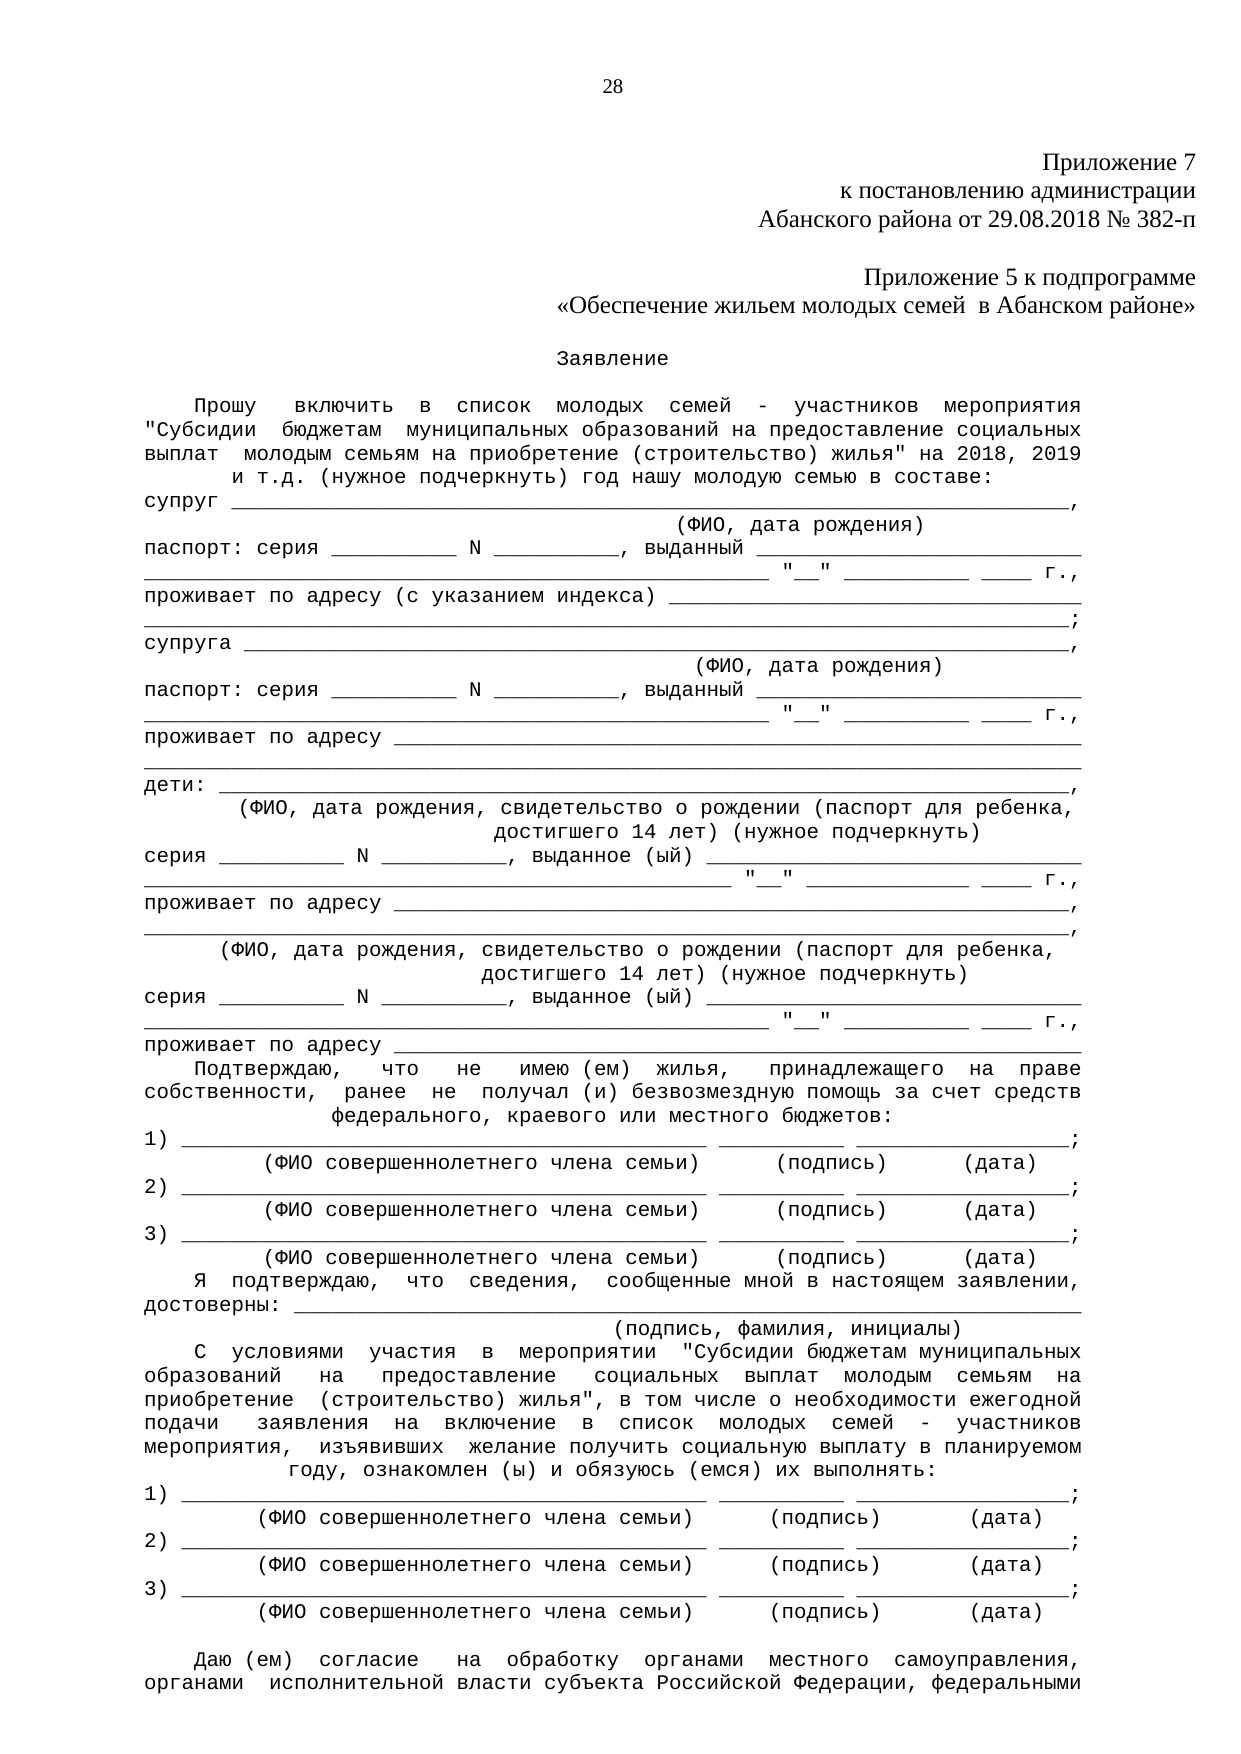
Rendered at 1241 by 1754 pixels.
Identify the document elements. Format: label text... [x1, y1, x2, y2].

text Абанского района от 29.08.2018 № 382-п [29, 204, 1196, 233]
subtitle дети: ____________________________________________________________________, [29, 774, 1196, 797]
text Приложение 7 [29, 147, 1196, 176]
subtitle серия __________ N __________, выданное (ый) ______________________________ [29, 987, 1196, 1010]
subtitle 2) __________________________________________ __________ _________________; [29, 1530, 1196, 1554]
subtitle __________________________________________________________________________, [29, 916, 1196, 939]
subtitle проживает по адресу _______________________________________________________ [29, 726, 1196, 750]
subtitle собственности, ранее не получал (и) безвозмездную помощь за счет средств [29, 1081, 1196, 1105]
subtitle выплат молодым семьям на приобретение (строительство) жилья" на 2018, 2019 [29, 443, 1196, 466]
subtitle __________________________________________________ "__" __________ ____ г., [29, 561, 1196, 584]
subtitle 1) __________________________________________ __________ _________________; [29, 1483, 1196, 1507]
subtitle 3) __________________________________________ __________ _________________; [29, 1578, 1196, 1601]
subtitle 2) __________________________________________ __________ _________________; [29, 1176, 1196, 1199]
subtitle __________________________________________________ "__" __________ ____ г., [29, 1010, 1196, 1034]
subtitle проживает по адресу ______________________________________________________, [29, 892, 1196, 916]
subtitle приобретение (строительство) жилья", в том числе о необходимости ежегодной [29, 1388, 1196, 1412]
subtitle супруга __________________________________________________________________, [29, 632, 1196, 656]
subtitle паспорт: серия __________ N __________, выданный __________________________ [29, 537, 1196, 561]
subtitle достоверны: _______________________________________________________________ [29, 1294, 1196, 1318]
text к постановлению администрации [29, 176, 1196, 204]
subtitle Прошу включить в список молодых семей - участников мероприятия [29, 395, 1196, 419]
subtitle подачи заявления на включение в список молодых семей - участников [29, 1412, 1196, 1436]
subtitle "Субсидии бюджетам муниципальных образований на предоставление социальных [29, 419, 1196, 443]
subtitle Даю (ем) согласие на обработку органами местного самоуправления, [29, 1649, 1196, 1672]
subtitle федерального, краевого или местного бюджетов: [29, 1105, 1196, 1128]
text «Обеспечение жильем молодых семей в Абанском районе» [29, 291, 1196, 319]
subtitle (ФИО, дата рождения) [29, 656, 1196, 679]
subtitle проживает по адресу (с указанием индекса) _________________________________ [29, 584, 1196, 608]
subtitle (ФИО, дата рождения, свидетельство о рождении (паспорт для ребенка, [29, 797, 1196, 821]
subtitle (ФИО совершеннолетнего члена семьи) (подпись) (дата) [29, 1554, 1196, 1578]
subtitle достигшего 14 лет) (нужное подчеркнуть) [29, 963, 1196, 987]
subtitle и т.д. (нужное подчеркнуть) год нашу молодую семью в составе: [29, 466, 1196, 490]
subtitle образований на предоставление социальных выплат молодым семьям на [29, 1365, 1196, 1388]
subtitle супруг ___________________________________________________________________, [29, 490, 1196, 514]
subtitle достигшего 14 лет) (нужное подчеркнуть) [29, 821, 1196, 845]
subtitle __________________________________________________________________________; [29, 608, 1196, 632]
subtitle паспорт: серия __________ N __________, выданный __________________________ [29, 679, 1196, 703]
subtitle 3) __________________________________________ __________ _________________; [29, 1223, 1196, 1247]
subtitle году, ознакомлен (ы) и обязуюсь (емся) их выполнять: [29, 1459, 1196, 1483]
subtitle С условиями участия в мероприятии "Субсидии бюджетам муниципальных [29, 1341, 1196, 1365]
text Приложение 5 к подпрограмме [29, 262, 1196, 291]
subtitle серия __________ N __________, выданное (ый) ______________________________ [29, 845, 1196, 868]
subtitle органами исполнительной власти субъекта Российской Федерации, федеральными [29, 1672, 1196, 1696]
subtitle (ФИО совершеннолетнего члена семьи) (подпись) (дата) [29, 1247, 1196, 1270]
subtitle _______________________________________________ "__" _____________ ____ г., [29, 868, 1196, 892]
subtitle __________________________________________________ "__" __________ ____ г., [29, 703, 1196, 726]
subtitle ___________________________________________________________________________ [29, 750, 1196, 774]
subtitle (ФИО, дата рождения, свидетельство о рождении (паспорт для ребенка, [29, 939, 1196, 963]
subtitle мероприятия, изъявивших желание получить социальную выплату в планируемом [29, 1436, 1196, 1459]
subtitle (ФИО совершеннолетнего члена семьи) (подпись) (дата) [29, 1199, 1196, 1223]
subtitle (ФИО совершеннолетнего члена семьи) (подпись) (дата) [29, 1507, 1196, 1530]
subtitle Я подтверждаю, что сведения, сообщенные мной в настоящем заявлении, [29, 1270, 1196, 1294]
subtitle (ФИО совершеннолетнего члена семьи) (подпись) (дата) [29, 1601, 1196, 1625]
subtitle (ФИО совершеннолетнего члена семьи) (подпись) (дата) [29, 1152, 1196, 1176]
subtitle (ФИО, дата рождения) [29, 514, 1196, 537]
subtitle проживает по адресу _______________________________________________________ [29, 1034, 1196, 1057]
subtitle 1) __________________________________________ __________ _________________; [29, 1128, 1196, 1152]
subtitle Заявление [29, 348, 1196, 372]
subtitle (подпись, фамилия, инициалы) [29, 1318, 1196, 1341]
subtitle Подтверждаю, что не имею (ем) жилья, принадлежащего на праве [29, 1057, 1196, 1081]
